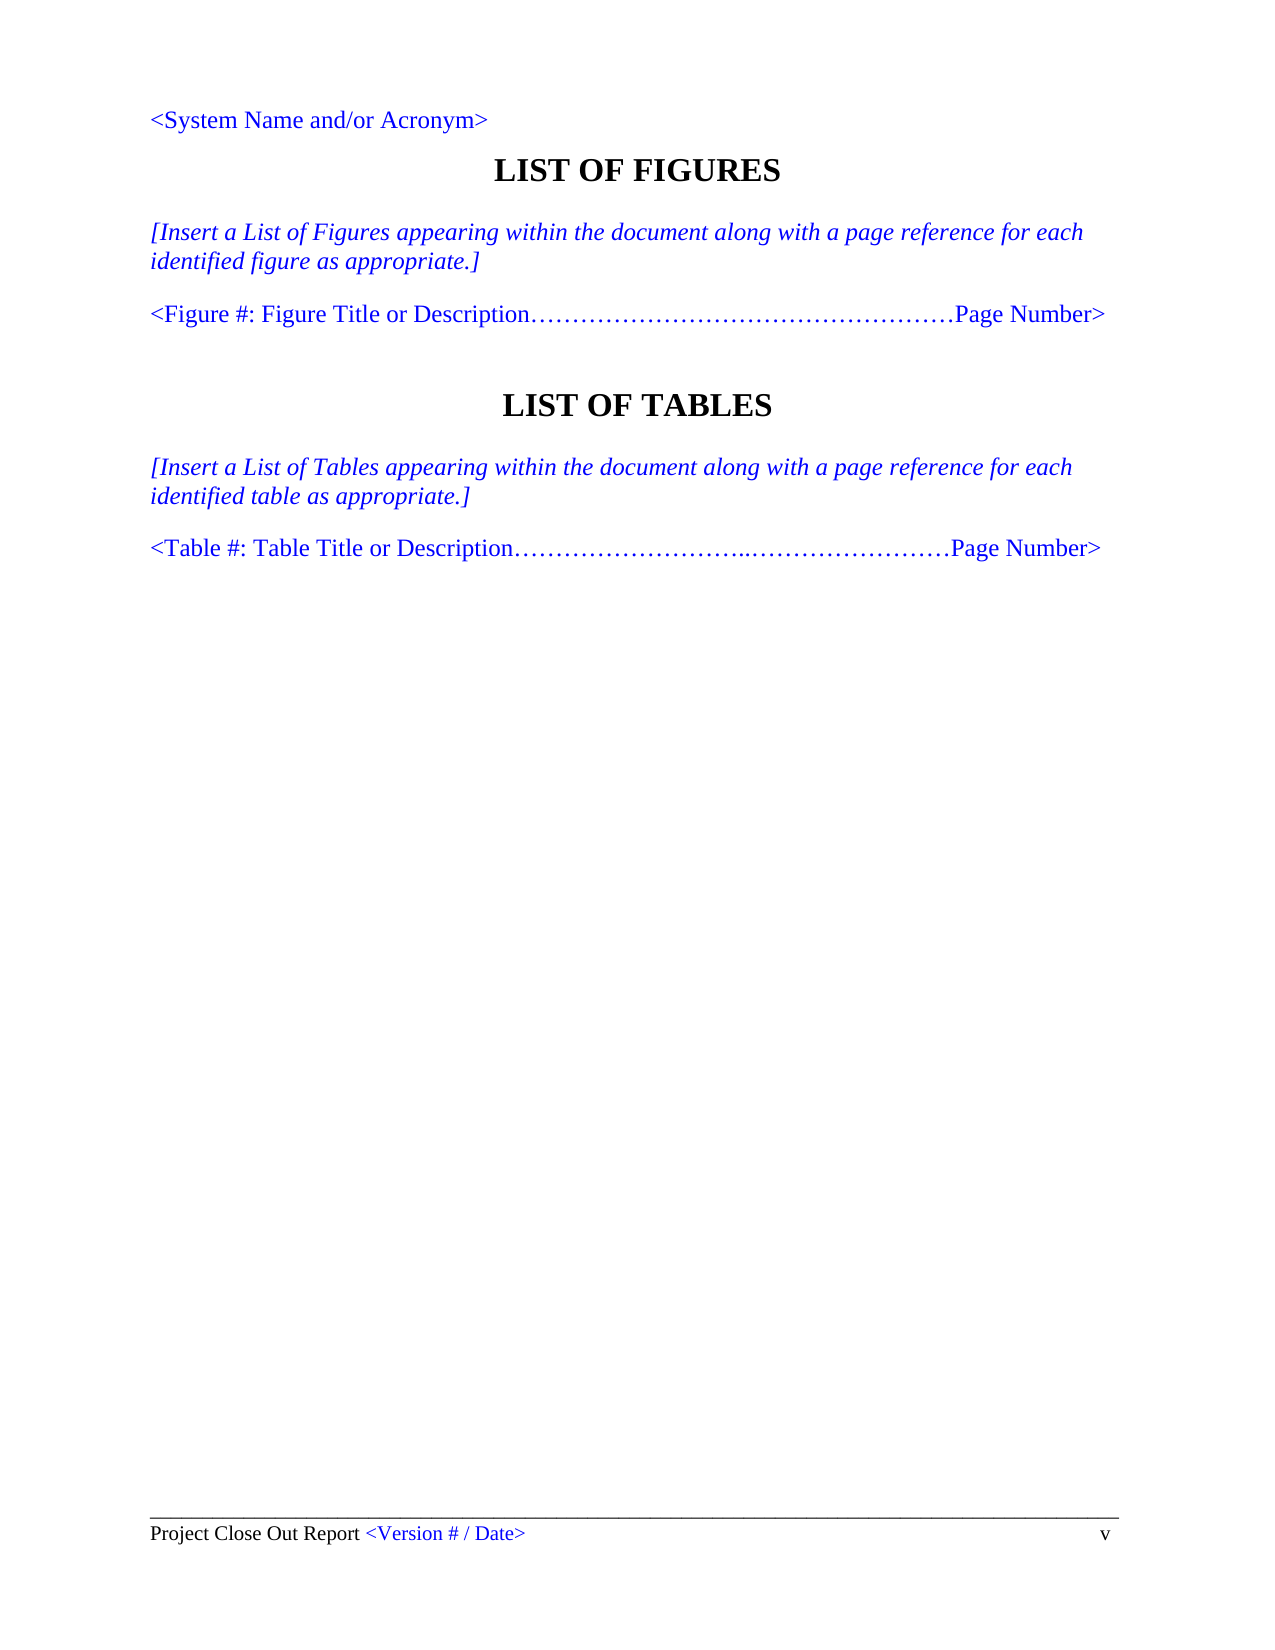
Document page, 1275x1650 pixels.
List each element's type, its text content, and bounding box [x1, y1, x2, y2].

text [Insert a List of Figures appearing within the document along with a page reference for each identified figure as appropriate.] [150, 217, 1125, 274]
text [Insert a List of Tables appearing within the document along with a page reference for each identified table as appropriate.] [150, 452, 1125, 509]
text <Figure #: Figure Title or Description……………………………………………Page Number> [150, 299, 1125, 327]
text LIST OF TABLES [150, 385, 1125, 423]
text LIST OF FIGURES [150, 150, 1125, 188]
text <Table #: Table Title or Description………………………..……………………Page Number> [150, 533, 1125, 562]
